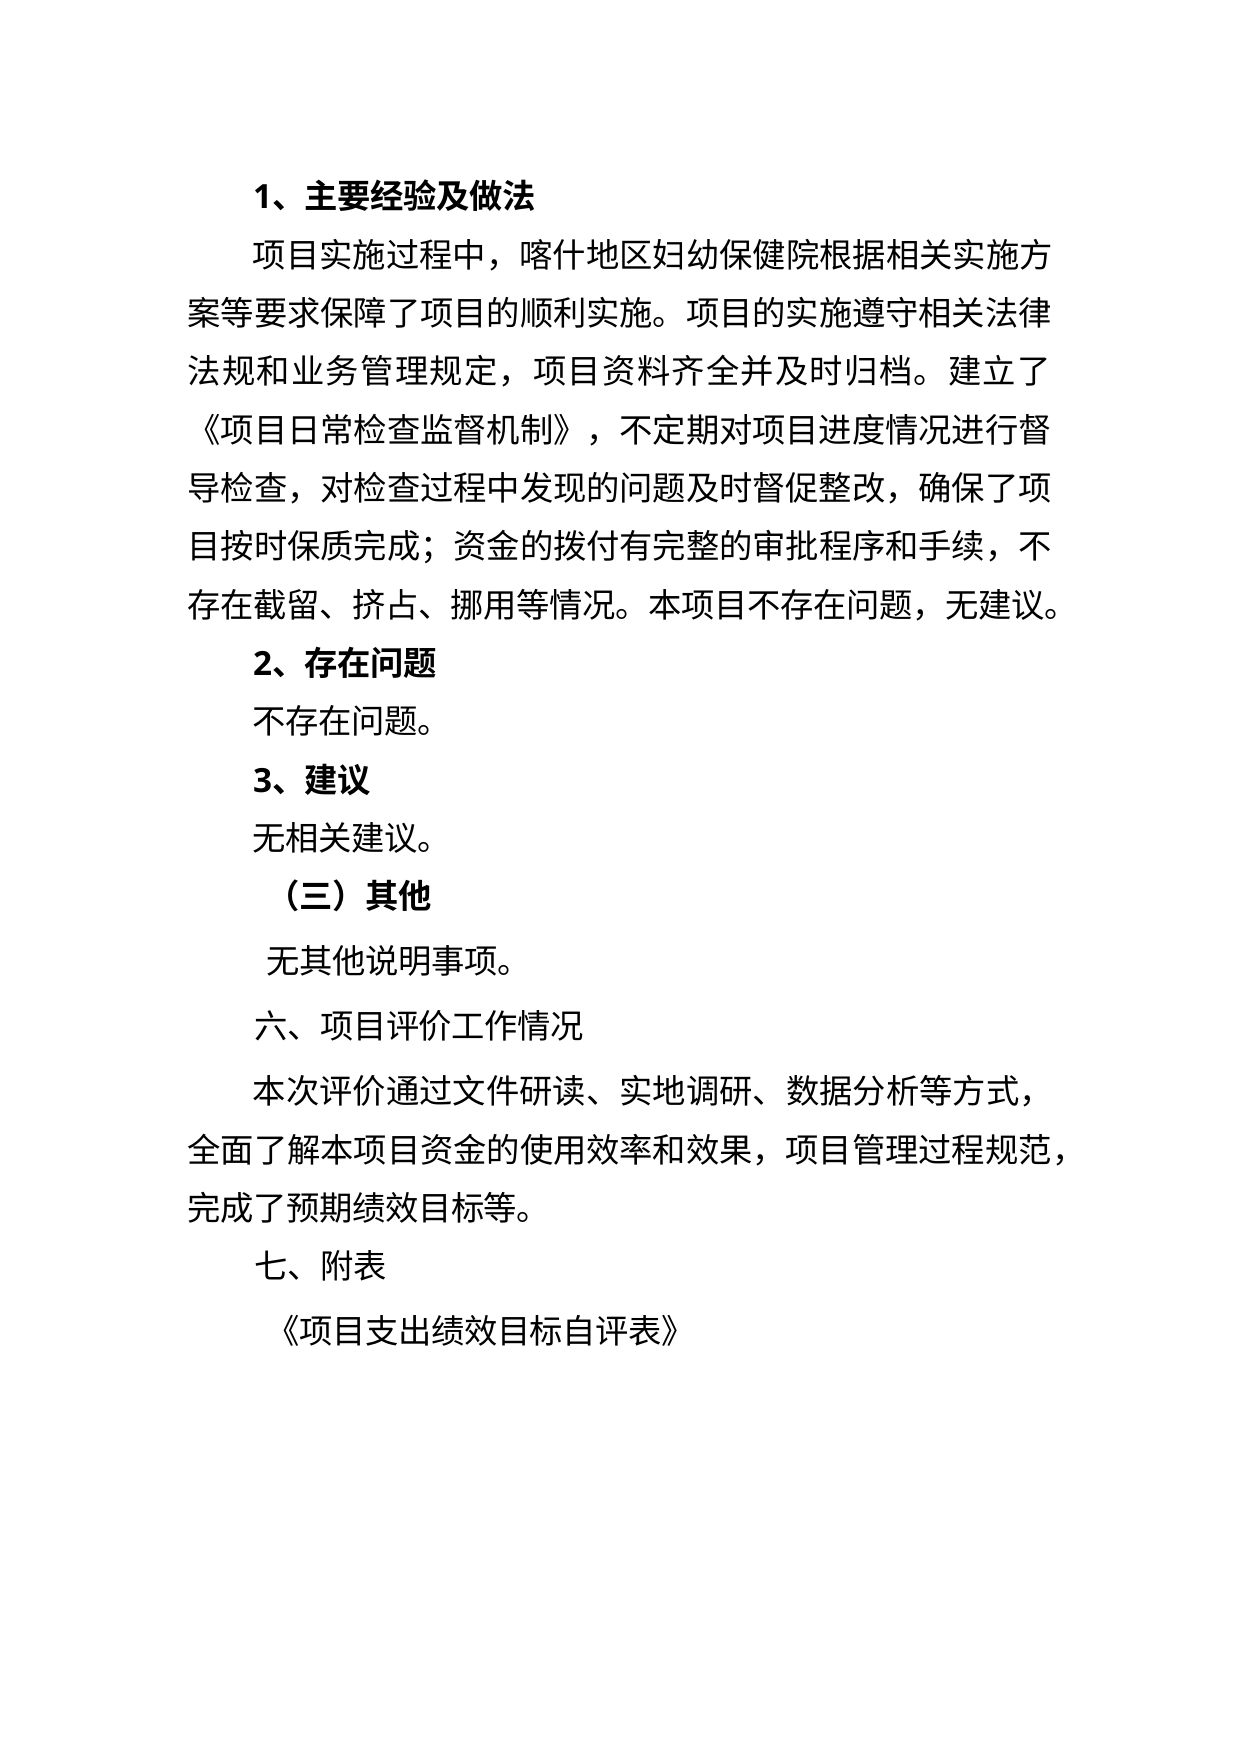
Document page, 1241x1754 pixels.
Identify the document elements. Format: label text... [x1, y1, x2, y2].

text 六、项目评价工作情况 [187, 992, 1053, 1057]
text 1、主要经验及做法 [187, 162, 1053, 220]
text 无其他说明事项。 [187, 927, 1053, 992]
text 《项目支出绩效目标自评表》 [187, 1297, 1053, 1362]
text 无相关建议。 [187, 804, 1053, 862]
text 2、存在问题 [187, 629, 1053, 687]
text 3、建议 [187, 745, 1053, 804]
text 项目实施过程中，喀什地区妇幼保健院根据相关实施方案等要求保障了项目的顺利实施。项目的实施遵守相关法律法规和业务管理规定，项目资料齐全并及时归档。建立了《项目日常检查监督机制》，不定期对项目进度情况进行督导检查，对检查过程中发现的问题及时督促整改，确保了项目按时保质完成；资金的拨付有完整的审批程序和手续，不存在截留、挤占、挪用等情况。本项目不存在问题，无建议。 [187, 220, 1053, 629]
text （三）其他 [187, 862, 1053, 927]
text 不存在问题。 [187, 687, 1053, 745]
text 本次评价通过文件研读、实地调研、数据分析等方式，全面了解本项目资金的使用效率和效果，项目管理过程规范，完成了预期绩效目标等。 [187, 1057, 1053, 1232]
text 七、附表 [187, 1232, 1053, 1297]
